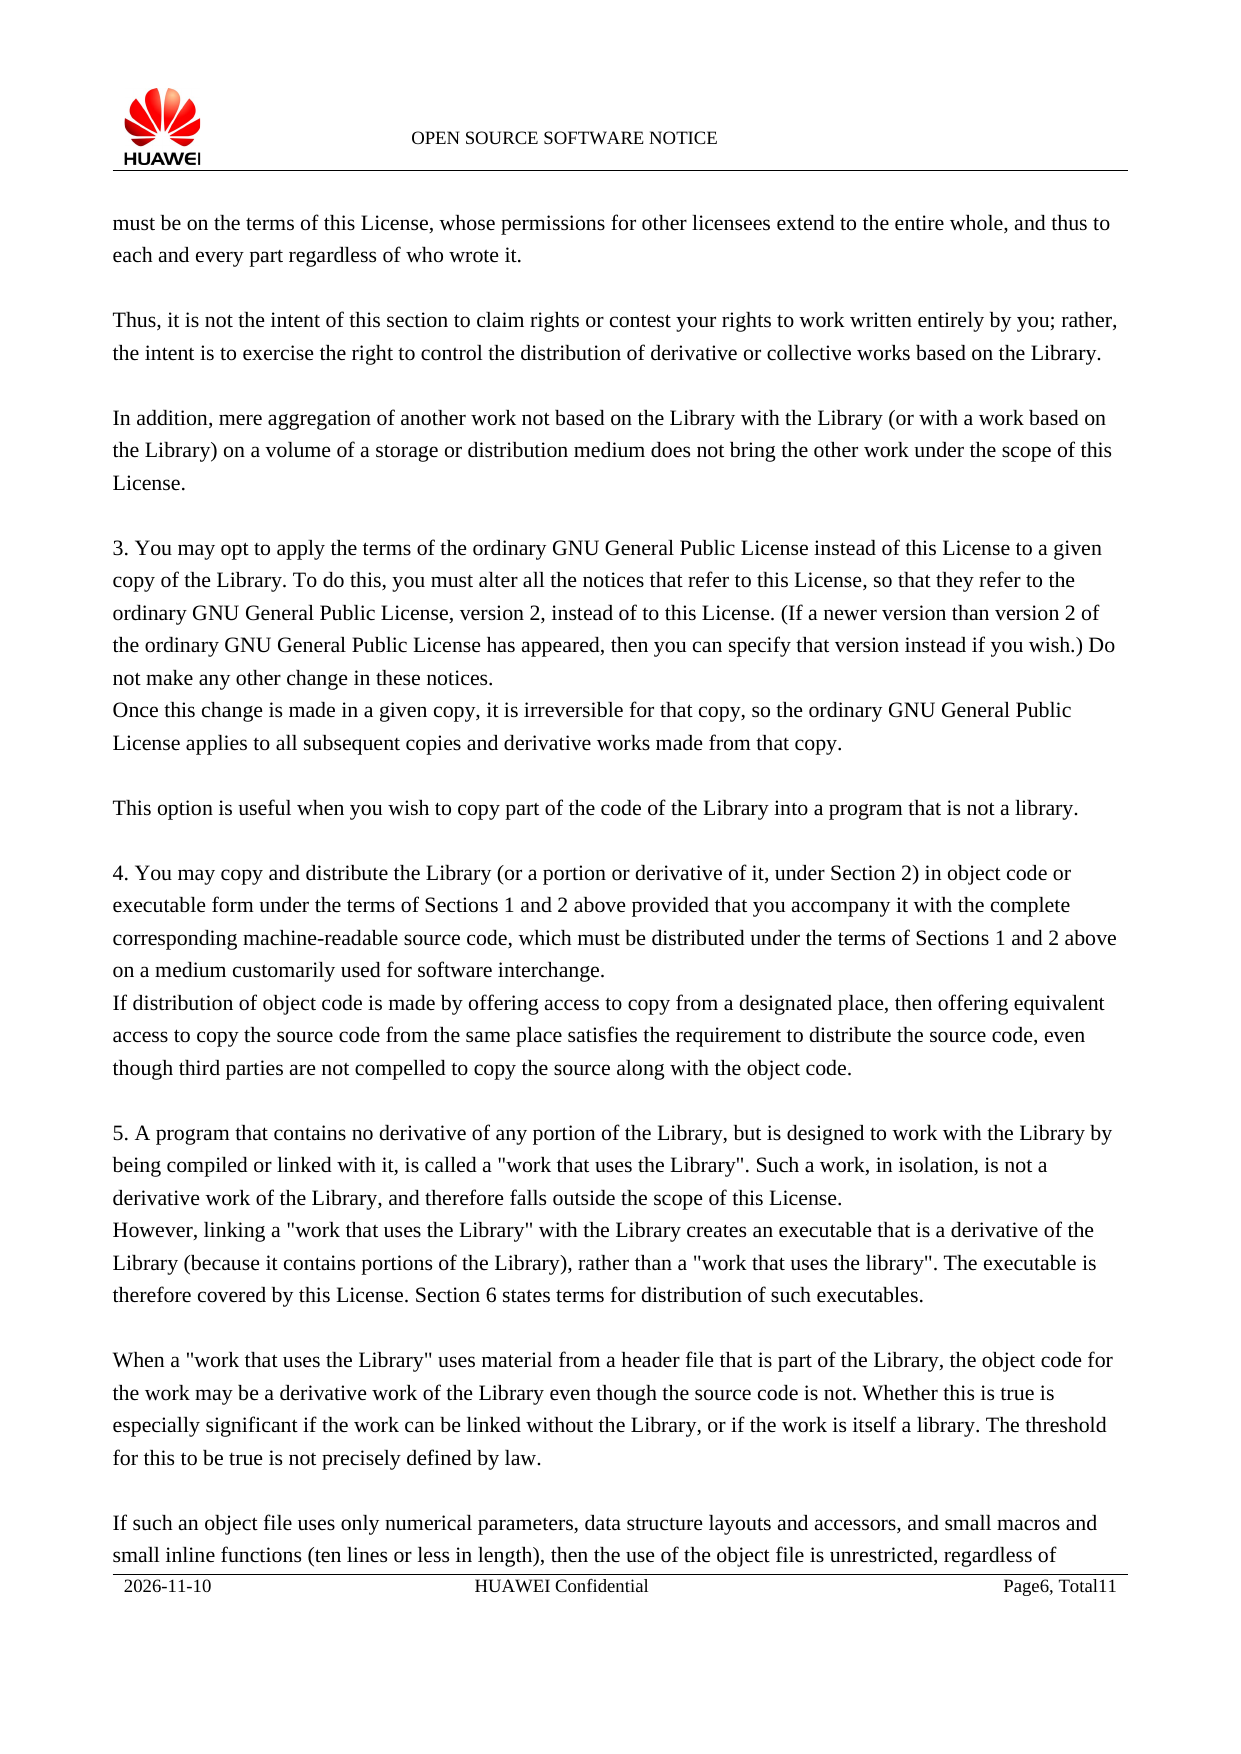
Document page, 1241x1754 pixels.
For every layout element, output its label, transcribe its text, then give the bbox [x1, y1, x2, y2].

picture [124, 88, 201, 165]
